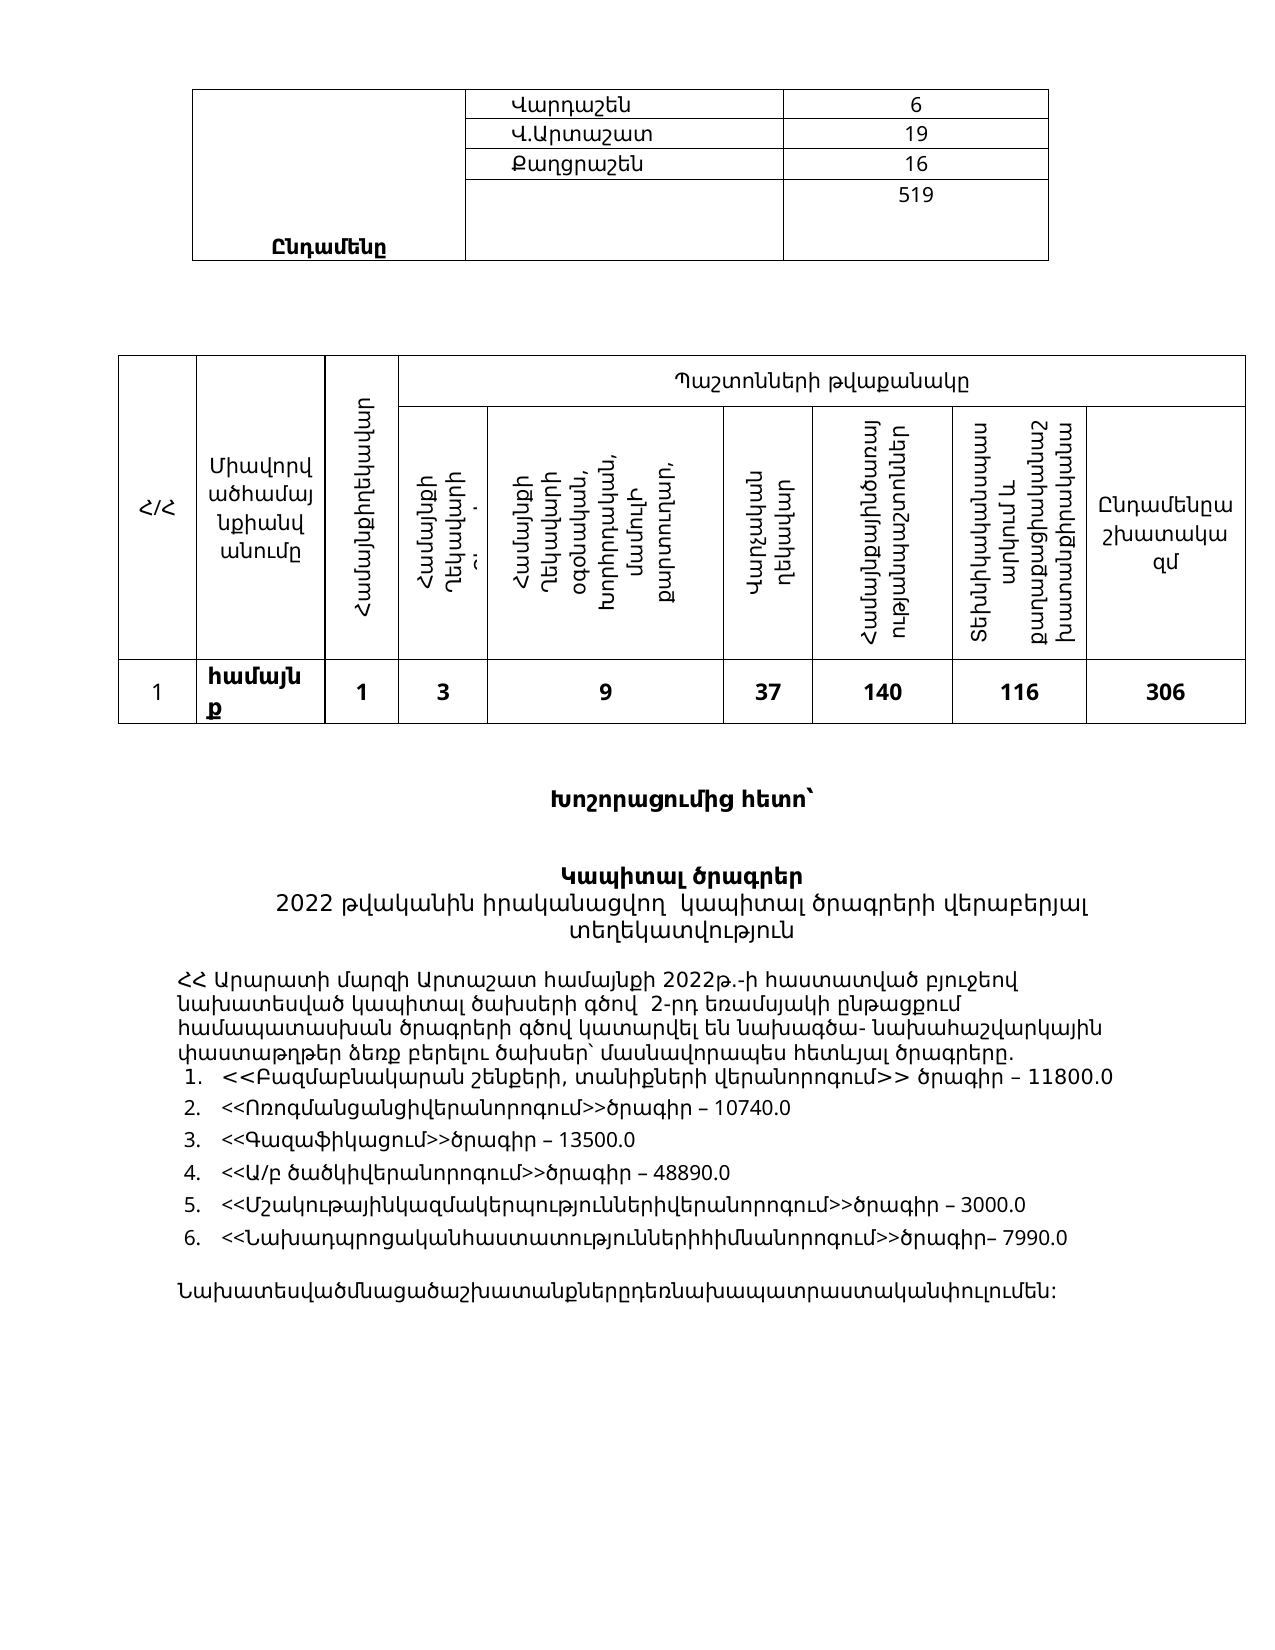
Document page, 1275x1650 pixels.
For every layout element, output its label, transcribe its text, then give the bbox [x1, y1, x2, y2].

text Կապիտալ ծրագրեր 2022 թվականին իրականացվող կապիտալ ծրագրերի վերաբերյալ տեղեկատվություն [177, 863, 1186, 943]
table_cell 306 [1087, 660, 1245, 723]
table_cell 140 [813, 660, 952, 723]
table_cell Համայնքի Ղեկավարի տՏեղակալ [399, 407, 487, 659]
table_cell 3 [399, 660, 487, 723]
table_cell 16 [784, 149, 1048, 179]
table_cell Վ.Արտաշատ [466, 119, 783, 148]
text ՀՀ Արարատի մարզի Արտաշատ համայնքի 2022թ.-ի հաստատված բյուջեով նախատեսված կապիտալ ծախսերի գծով 2-րդ եռամսյակի ընթացքում համապատասխան ծրագրերի գծով կատարվել են նախագծա- նախահաշվարկային փաստաթղթեր ձեռք բերելու ծախսեր՝ մասնավորապես հետևյալ ծրագրերը. [177, 968, 1186, 1065]
table_header Հ/Հ [119, 356, 196, 659]
table_cell 6 [784, 90, 1048, 118]
table_cell 9 [488, 660, 723, 723]
table_cell Վարդաշեն [466, 90, 783, 118]
table_cell 116 [953, 660, 1086, 723]
list <<Մշակութայինկազմակերպություններիվերանորոգում>>ծրագիր – 3000.0 [183, 1191, 1186, 1219]
table_cell Համայնքի Ղեկավարի օգօնական, Խորհրդական, մամուլԻ քարտուղար, [488, 407, 723, 659]
list <<Ա/բ ծածկիվերանորոգում>>ծրագիր – 48890.0 [183, 1158, 1186, 1186]
table_cell 19 [784, 119, 1048, 148]
list <<Ոռոգմանցանցիվերանորոգում>>ծրագիր – 10740.0 [183, 1093, 1186, 1121]
table_cell 1 [119, 660, 196, 723]
table_header Պաշտոնների թվաքանակը [399, 356, 1245, 406]
table_header Միավորվածհամայնքիանվանումը [197, 356, 324, 659]
list <<Բազմաբնակարան շենքերի, տանիքների վերանորոգում>> ծրագիր – 11800.0 [183, 1065, 1186, 1089]
table_cell Ընդամենըաշխատակազմ [1087, 407, 1245, 659]
table_cell Տեխնիկականսպասարկում և քաղաքացիականաշխատանքիրականացնողներ [953, 407, 1086, 659]
text Նախատեսվածմնացածաշխատանքներըդեռնախապատրաստականփուլումեն: [177, 1277, 1186, 1305]
table_cell Համայնքայինծառայությանպաշտոններ [813, 407, 952, 659]
table_cell 519 [784, 180, 1048, 260]
text Խոշորացումից հետո՝ [177, 786, 1186, 813]
table_cell համայնք [197, 660, 324, 723]
table_header Համայնքիղեկավար [326, 356, 398, 659]
table_cell 37 [724, 660, 812, 723]
list <<Նախադպրոցականհաստատություններիհիմնանորոգում>>ծրագիր– 7990.0 [183, 1223, 1186, 1252]
table_cell [466, 180, 783, 260]
table_cell Քաղցրաշեն [466, 149, 783, 179]
table_cell Վարչական ղեկավար [724, 407, 812, 659]
list <<Գազաֆիկացում>>ծրագիր – 13500.0 [183, 1125, 1186, 1154]
table_cell 1 [326, 660, 398, 723]
